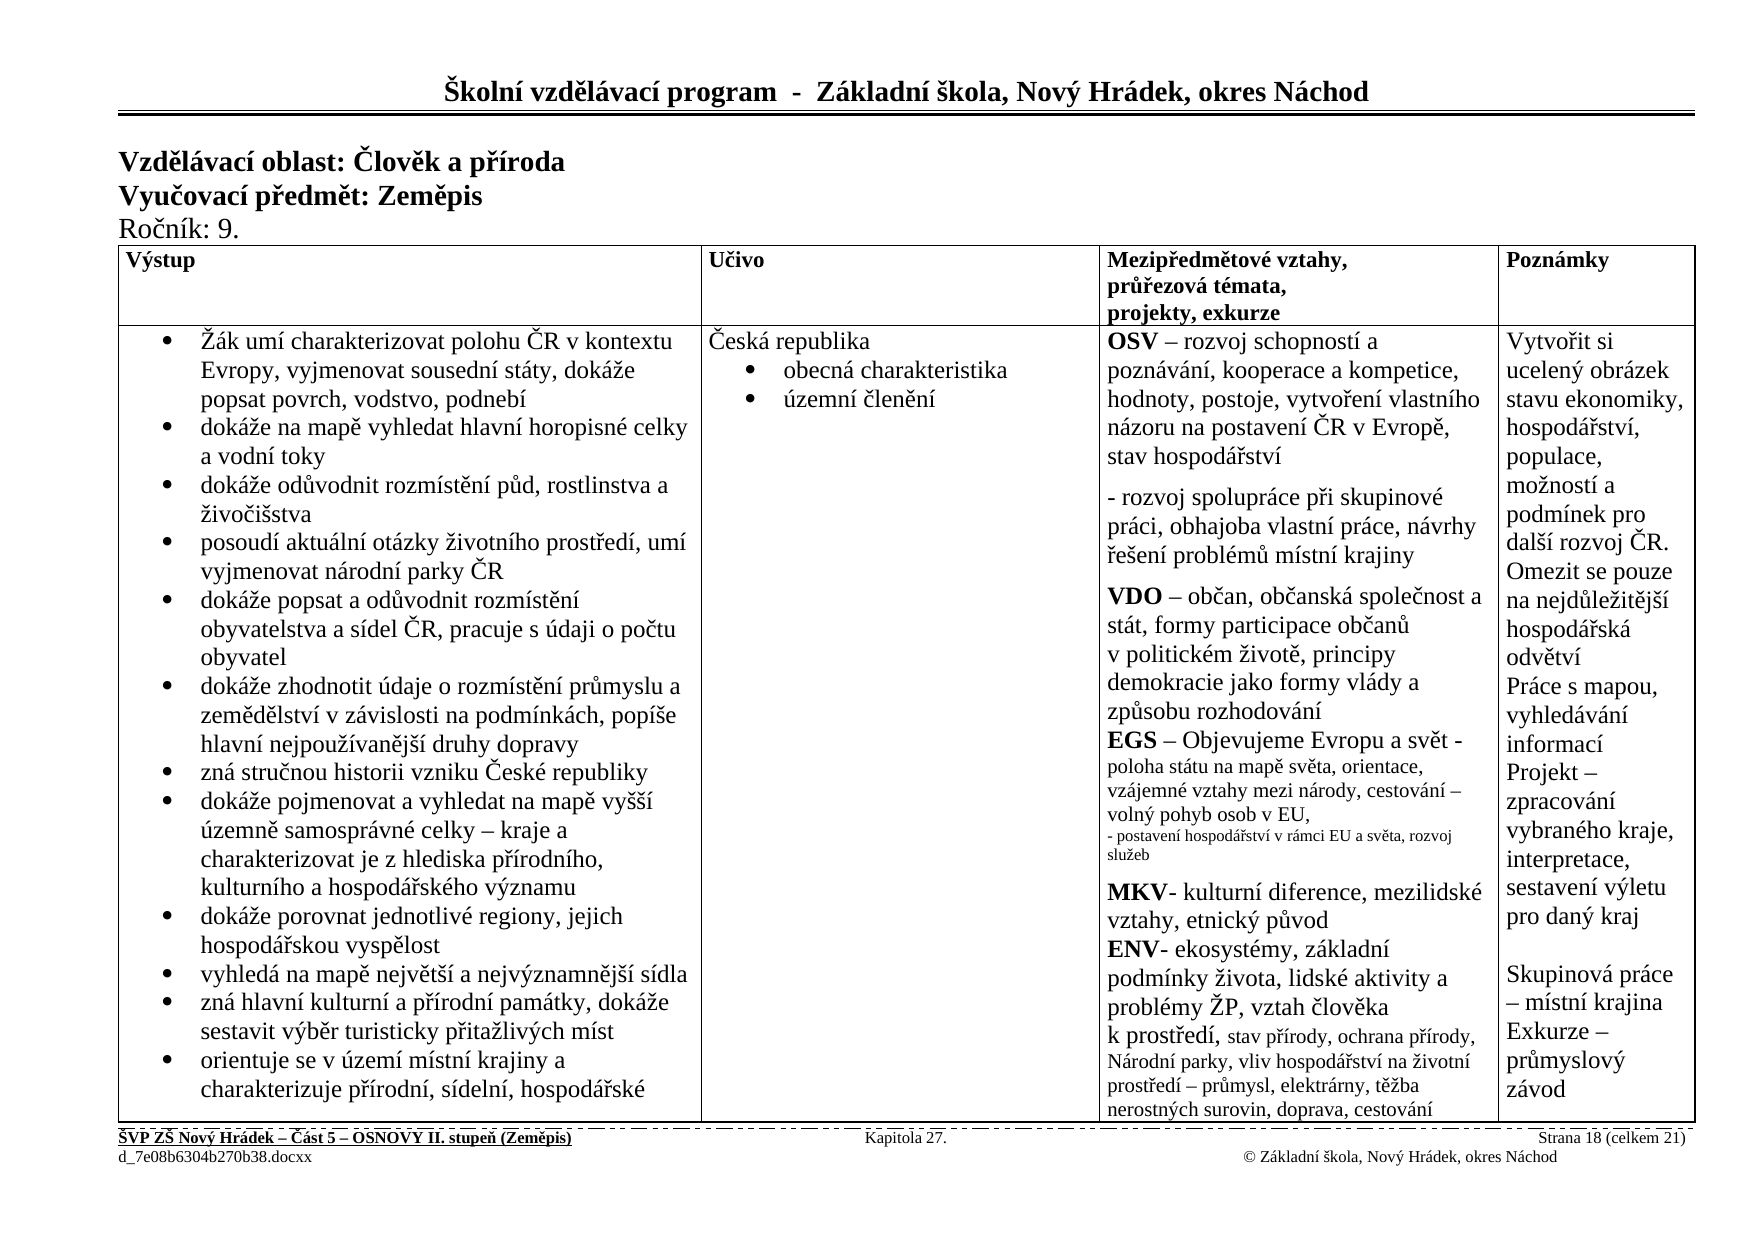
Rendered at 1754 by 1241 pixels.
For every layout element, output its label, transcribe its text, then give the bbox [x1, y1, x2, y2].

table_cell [119, 326, 701, 1121]
text Ročník: 9. [118, 212, 1695, 245]
table_header Mezipředmětové vztahy, průřezová témata, projekty, exkurze [1100, 246, 1498, 325]
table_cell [1499, 326, 1694, 1121]
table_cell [1100, 326, 1498, 1121]
text Vzdělávací oblast: Člověk a příroda [118, 144, 1695, 178]
table_header Učivo [702, 246, 1099, 325]
table_header Výstup [119, 246, 701, 325]
text Vyučovací předmět: Zeměpis [118, 178, 1695, 212]
table_header Poznámky [1499, 246, 1694, 325]
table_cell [702, 326, 1099, 1121]
